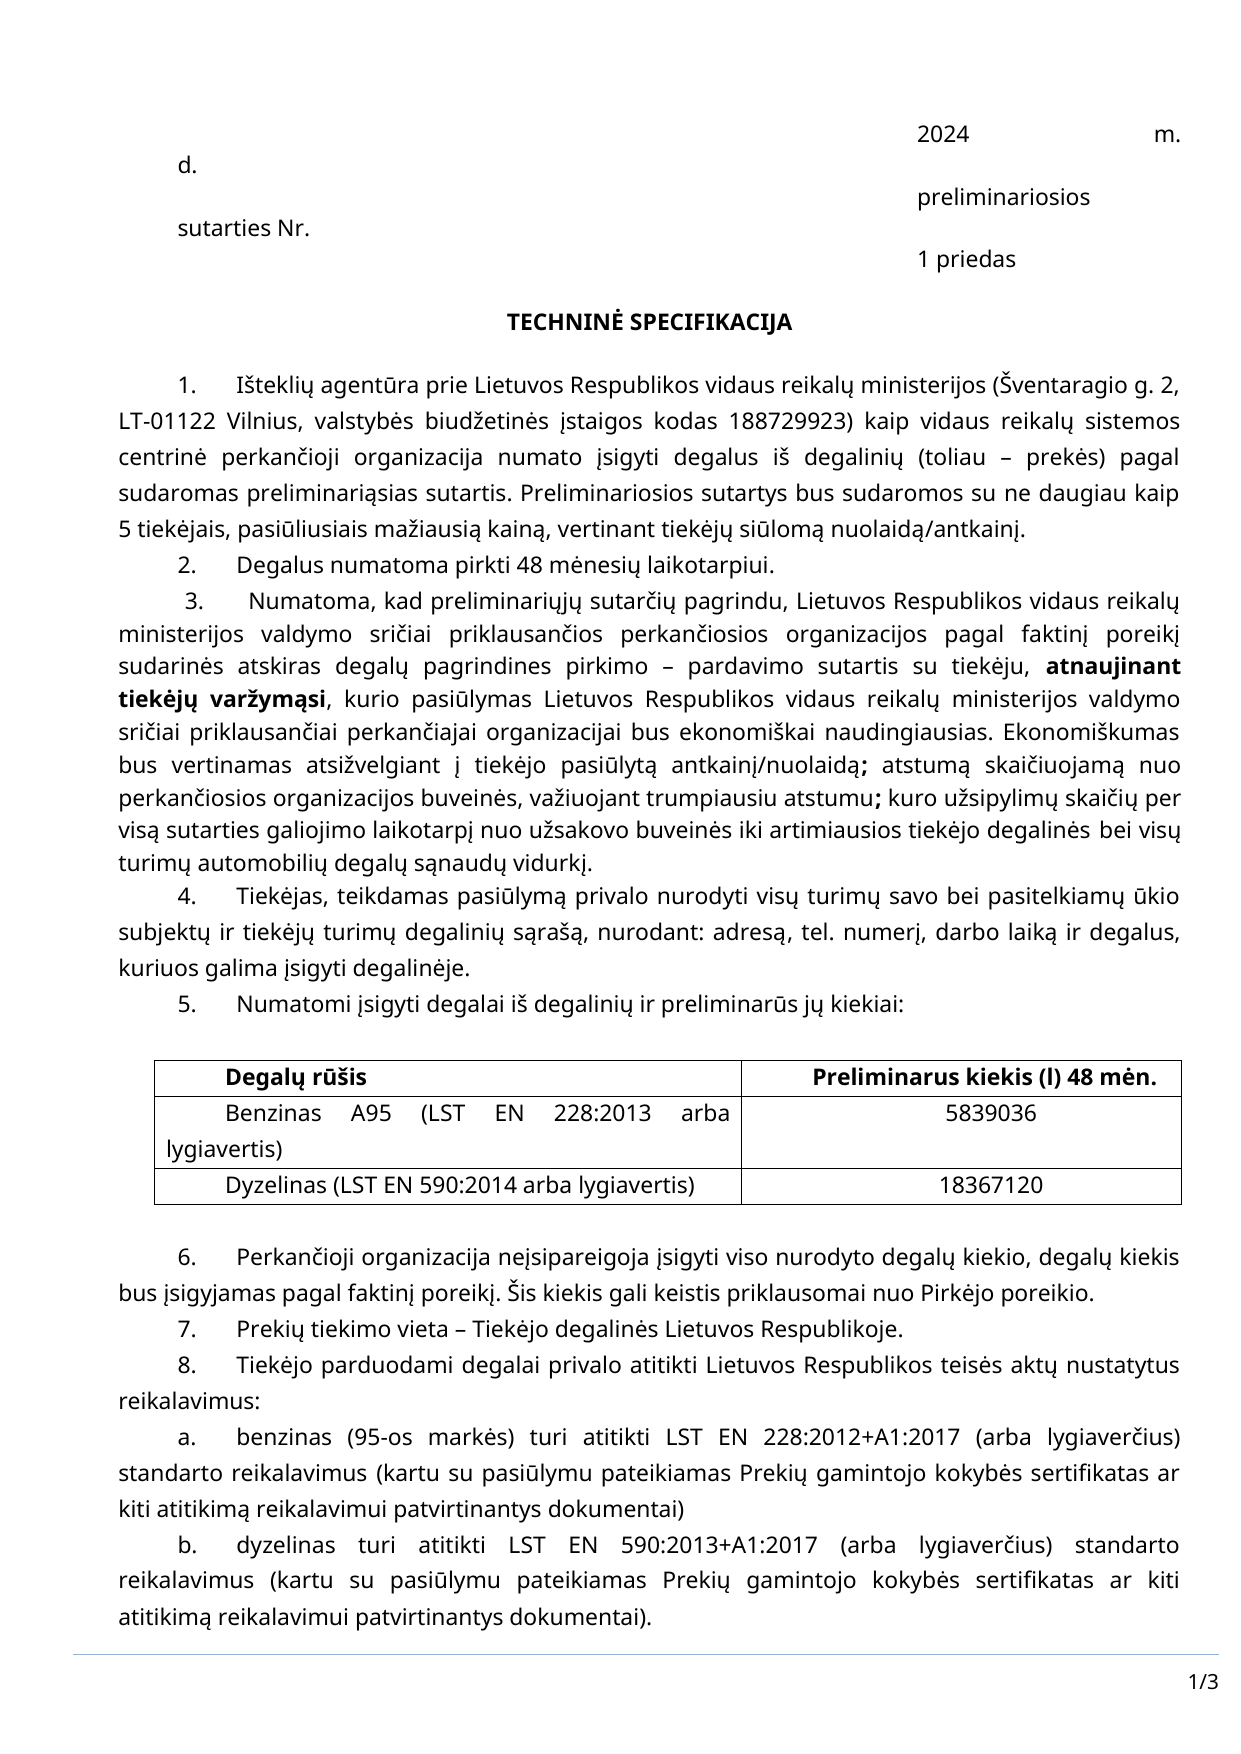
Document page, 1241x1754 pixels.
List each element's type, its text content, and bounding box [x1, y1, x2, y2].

list Numatomi įsigyti degalai iš degalinių ir preliminarūs jų kiekiai: [118, 988, 1181, 1019]
text 2024 m. d. [177, 118, 1181, 181]
list Tiekėjo parduodami degalai privalo atitikti Lietuvos Respublikos teisės aktų nustatytus reikalavimus: [118, 1349, 1181, 1416]
table_cell Dyzelinas (LST EN 590:2014 arba lygiavertis) [155, 1169, 741, 1204]
table_cell 18367120 [742, 1169, 1181, 1204]
list Perkančioji organizacija neįsipareigoja įsigyti viso nurodyto degalų kiekio, degalų kiekis bus įsigyjamas pagal faktinį poreikį. Šis kiekis gali keistis priklausomai nuo Pirkėjo poreikio. [118, 1241, 1181, 1308]
list Degalus numatoma pirkti 48 mėnesių laikotarpiui. [118, 549, 1181, 580]
list Prekių tiekimo vieta – Tiekėjo degalinės Lietuvos Respublikoje. [118, 1313, 1181, 1344]
text TECHNINĖ SPECIFIKACIJA [118, 306, 1181, 337]
list Tiekėjas, teikdamas pasiūlymą privalo nurodyti visų turimų savo bei pasitelkiamų ūkio subjektų ir tiekėjų turimų degalinių sąrašą, nurodant: adresą, tel. numerį, darbo laiką ir degalus, kuriuos galima įsigyti degalinėje. [118, 880, 1181, 983]
list Išteklių agentūra prie Lietuvos Respublikos vidaus reikalų ministerijos (Šventaragio g. 2, LT-01122 Vilnius, valstybės biudžetinės įstaigos kodas 188729923) kaip vidaus reikalų sistemos centrinė perkančioji organizacija numato įsigyti degalus iš degalinių (toliau – prekės) pagal sudaromas preliminariąsias sutartis. Preliminariosios sutartys bus sudaromos su ne daugiau kaip 5 tiekėjais, pasiūliusiais mažiausią kainą, vertinant tiekėjų siūlomą nuolaidą/antkainį. [118, 369, 1181, 544]
list 3. Numatoma, kad preliminariųjų sutarčių pagrindu, Lietuvos Respublikos vidaus reikalų ministerijos valdymo sričiai priklausančios perkančiosios organizacijos pagal faktinį poreikį sudarinės atskiras degalų pagrindines pirkimo – pardavimo sutartis su tiekėju, atnaujinant tiekėjų varžymąsi, kurio pasiūlymas Lietuvos Respublikos vidaus reikalų ministerijos valdymo sričiai priklausančiai perkančiajai organizacijai bus ekonomiškai naudingiausias. Ekonomiškumas bus vertinamas atsižvelgiant į tiekėjo pasiūlytą antkainį/nuolaidą; atstumą skaičiuojamą nuo perkančiosios organizacijos buveinės, važiuojant trumpiausiu atstumu; kuro užsipylimų skaičių per visą sutarties galiojimo laikotarpį nuo užsakovo buveinės iki artimiausios tiekėjo degalinės bei visų turimų automobilių degalų sąnaudų vidurkį. [118, 585, 1181, 878]
list dyzelinas turi atitikti LST EN 590:2013+A1:2017 (arba lygiaverčius) standarto reikalavimus (kartu su pasiūlymu pateikiamas Prekių gamintojo kokybės sertifikatas ar kiti atitikimą reikalavimui patvirtinantys dokumentai). [118, 1528, 1181, 1632]
table_header Degalų rūšis [155, 1061, 741, 1096]
table_header Preliminarus kiekis (l) 48 mėn. [742, 1061, 1181, 1096]
table_cell 5839036 [742, 1097, 1181, 1168]
list benzinas (95-os markės) turi atitikti LST EN 228:2012+A1:2017 (arba lygiaverčius) standarto reikalavimus (kartu su pasiūlymu pateikiamas Prekių gamintojo kokybės sertifikatas ar kiti atitikimą reikalavimui patvirtinantys dokumentai) [118, 1421, 1181, 1524]
text 1 priedas [177, 243, 1181, 274]
text preliminariosios sutarties Nr. [177, 181, 1181, 243]
table_cell Benzinas A95 (LST EN 228:2013 arba lygiavertis) [155, 1097, 741, 1168]
